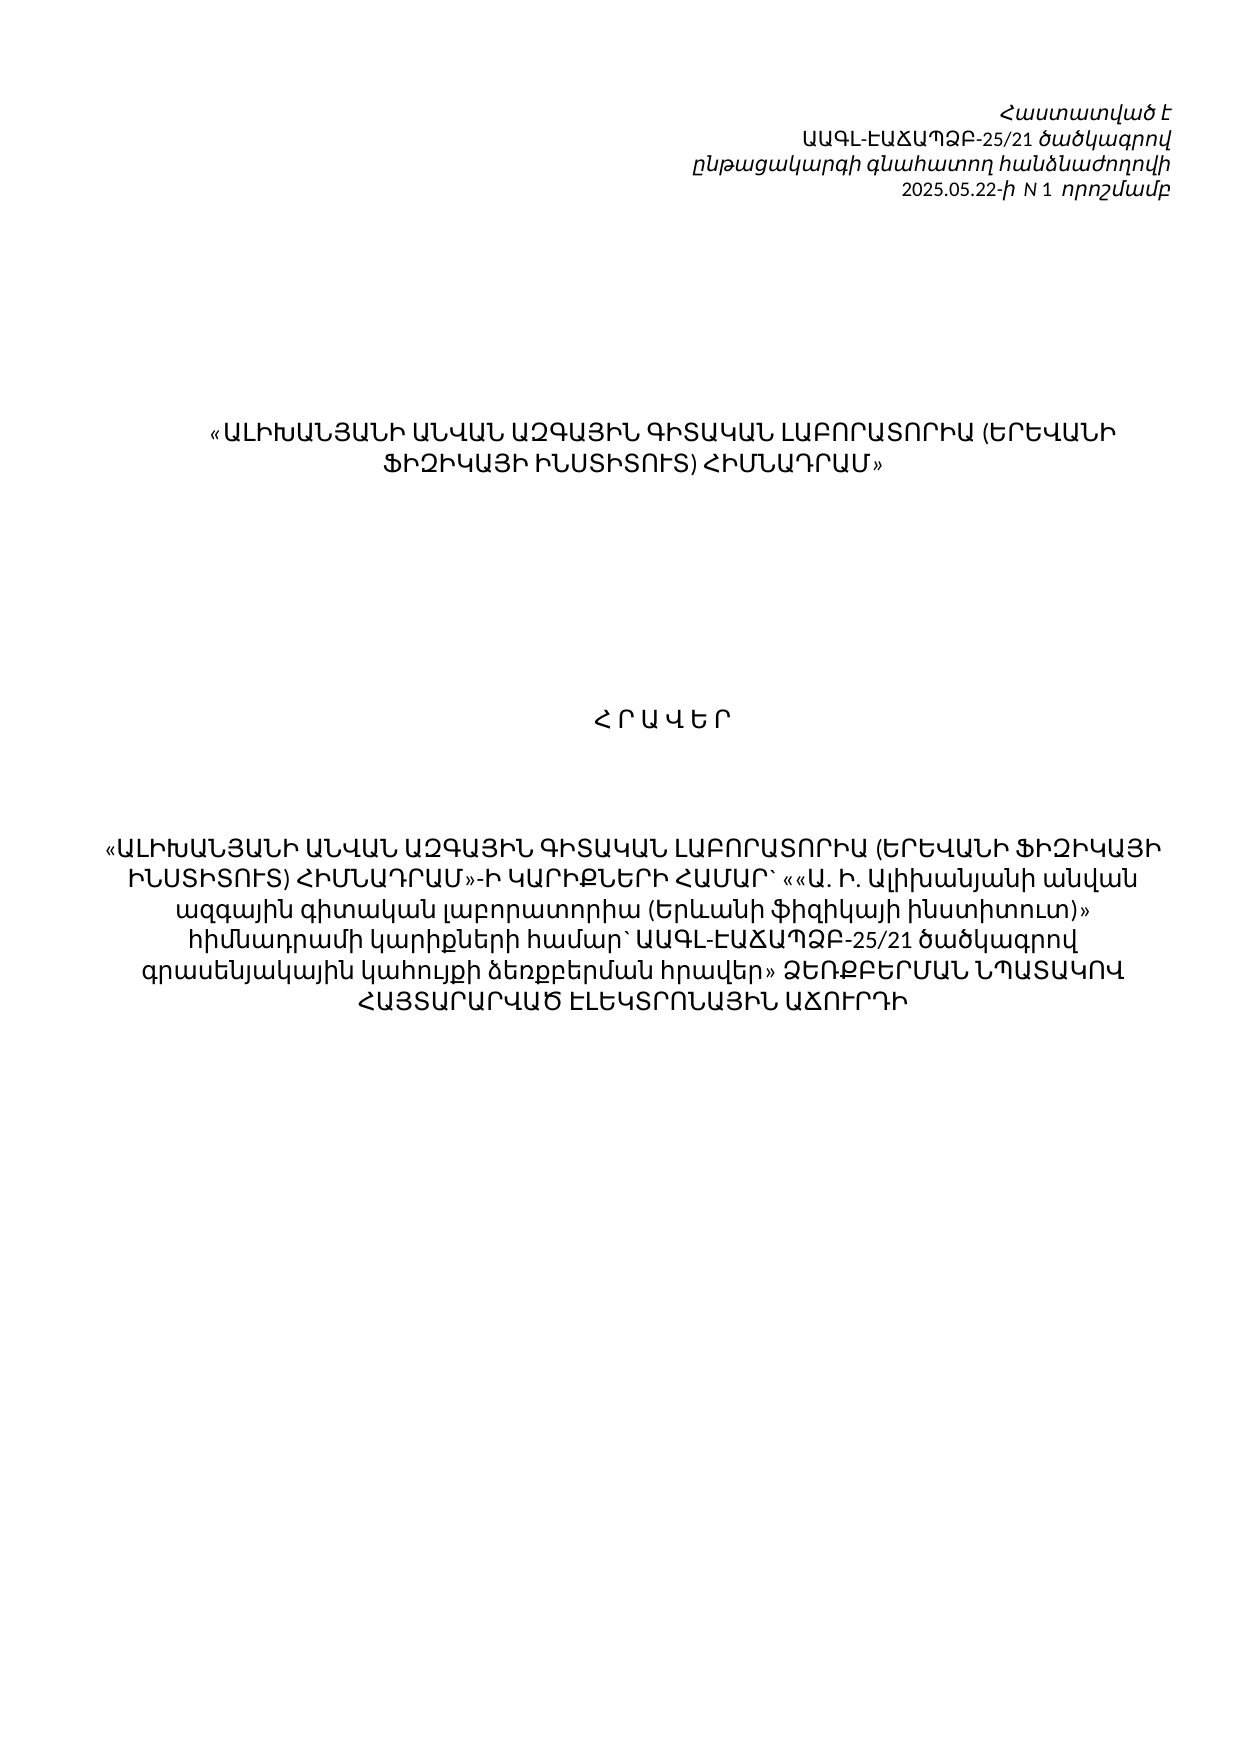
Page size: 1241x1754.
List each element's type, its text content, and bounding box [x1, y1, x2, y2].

text «ԱԼԻԽԱՆՅԱՆԻ ԱՆՎԱՆ ԱԶԳԱՅԻՆ ԳԻՏԱԿԱՆ ԼԱԲՈՐԱՏՈՐԻԱ (ԵՐԵՎԱՆԻ ՖԻԶԻԿԱՅԻ ԻՆՍՏԻՏՈՒՏ) ՀԻՄՆԱԴՐԱՄ»-Ի ԿԱՐԻՔՆԵՐԻ ՀԱՄԱՐ` ««Ա. Ի. Ալիխանյանի անվան ազգային գիտական լաբորատորիա (Երևանի ֆիզիկայի ինստիտուտ)» հիմնադրամի կարիքների համար` ԱԱԳԼ-ԷԱՃԱՊՁԲ-25/21 ծածկագրով գրասենյակային կահույքի ձեռքբերման հրավեր» ՁԵՌՔԲԵՐՄԱՆ ՆՊԱՏԱԿՈՎ ՀԱՅՏԱՐԱՐՎԱԾ ԷԼԵԿՏՐՈՆԱՅԻՆ ԱՃՈՒՐԴԻ [94, 833, 1172, 1016]
text Հաստատված է [94, 100, 1171, 126]
text Հ Ր Ա Վ Ե Ր [94, 704, 1172, 734]
text ԱԱԳԼ-ԷԱՃԱՊՁԲ-25/21 ծածկագրով [94, 126, 1171, 151]
text « ԱԼԻԽԱՆՅԱՆԻ ԱՆՎԱՆ ԱԶԳԱՅԻՆ ԳԻՏԱԿԱՆ ԼԱԲՈՐԱՏՈՐԻԱ (ԵՐԵՎԱՆԻ ՖԻԶԻԿԱՅԻ ԻՆՍՏԻՏՈՒՏ) ՀԻՄՆԱԴՐԱՄ» [94, 417, 1172, 478]
text ընթացակարգի գնահատող հանձնաժողովի [94, 151, 1171, 177]
text 2025.05.22 -ի N 1 որոշմամբ [94, 177, 1171, 202]
